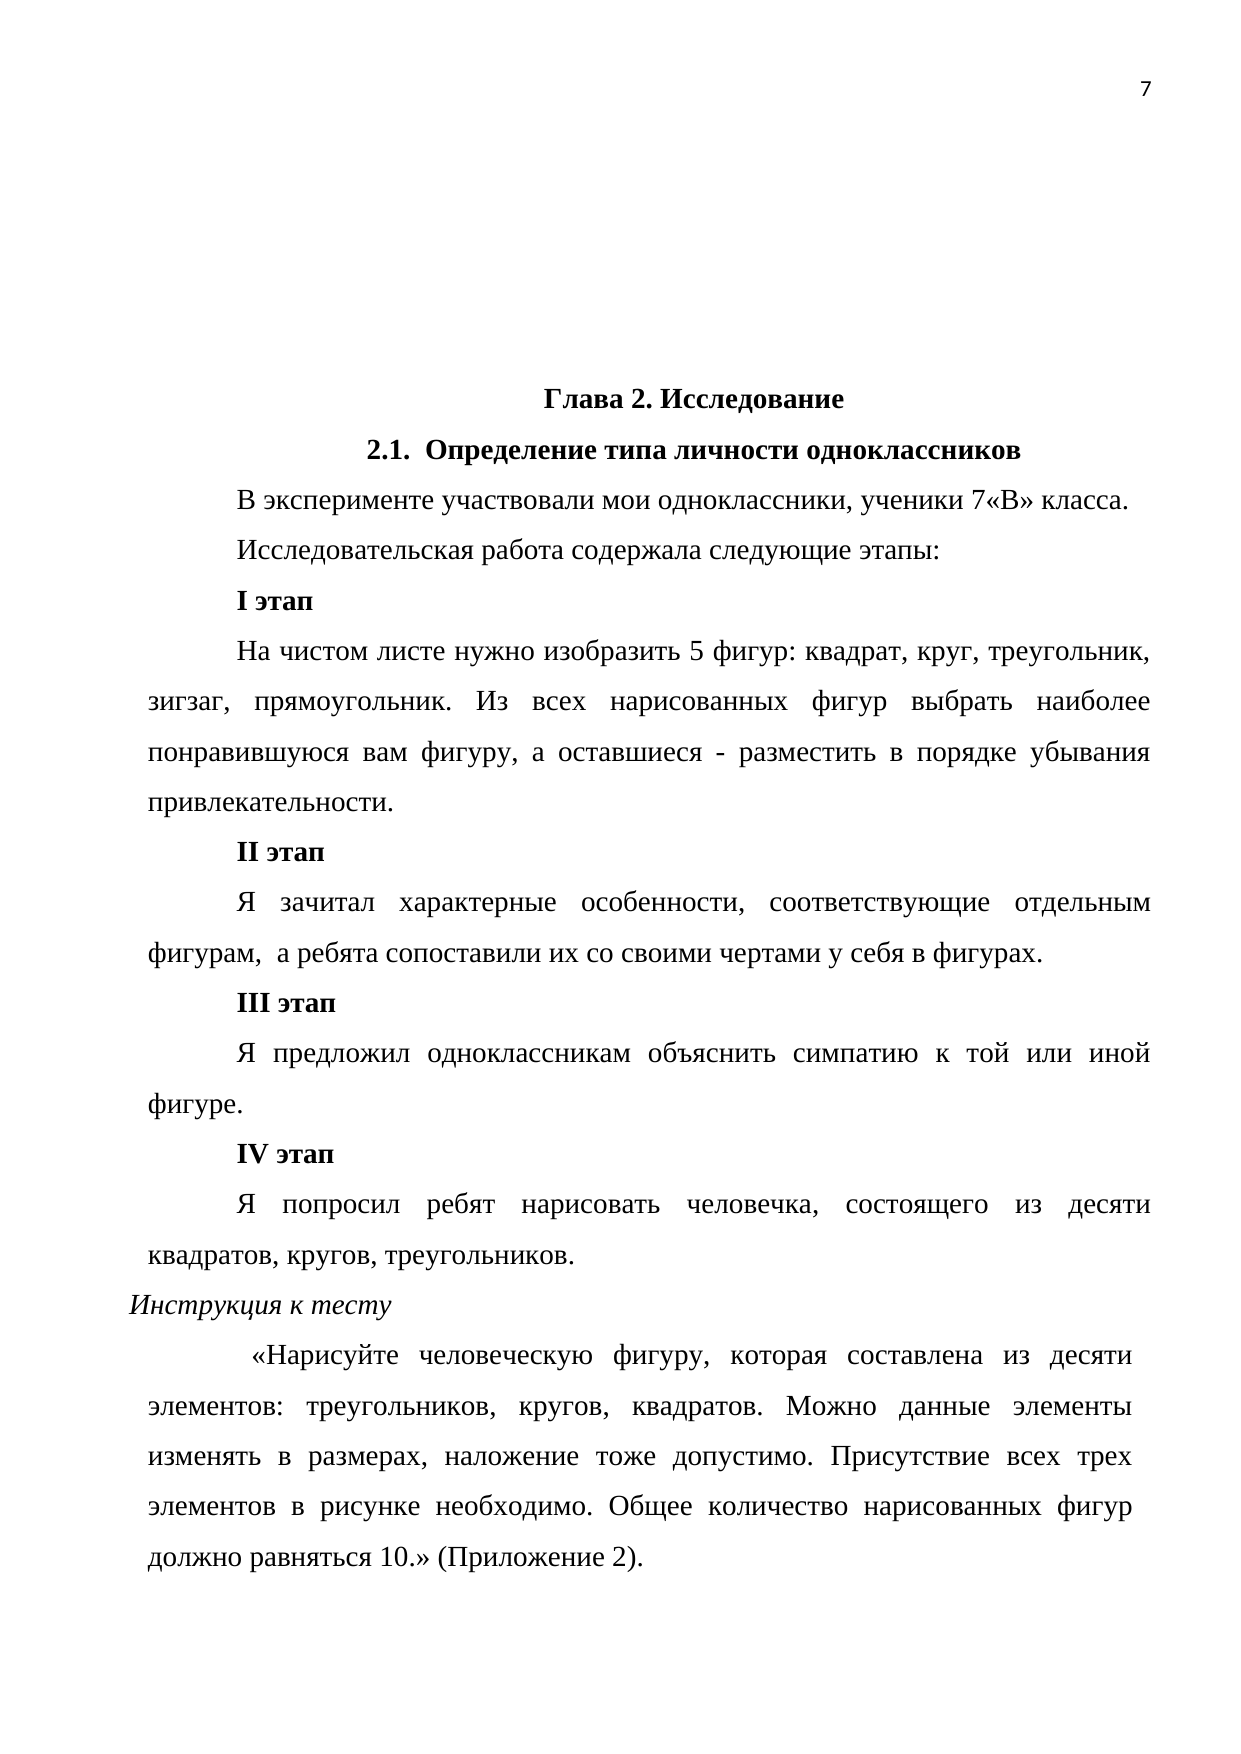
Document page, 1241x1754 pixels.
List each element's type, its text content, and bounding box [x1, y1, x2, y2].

text «Нарисуйте человеческую фигуру, которая составлена из десяти элементов: треугольников, кругов, квадратов. Можно данные элементы изменять в размерах, наложение тоже допустимо. Присутствие всех трех элементов в рисунке необходимо. Общее количество нарисованных фигур должно равняться 10.» (Приложение 2). [148, 1337, 1133, 1572]
text IV этап [148, 1136, 1152, 1170]
text II этап [148, 834, 1152, 868]
text В эксперименте участвовали мои одноклассники, ученики 7«В» класса. [148, 482, 1152, 516]
text Глава 2. Исследование [148, 381, 1152, 415]
text I этап [148, 583, 1152, 616]
text Исследовательская работа содержала следующие этапы: [148, 532, 1152, 566]
text Я попросил ребят нарисовать человечка, состоящего из десяти квадратов, кругов, треугольников. [148, 1186, 1152, 1270]
list 2.1. Определение типа личности одноклассников [148, 432, 1152, 465]
text Я зачитал характерные особенности, соответствующие отдельным фигурам, а ребята сопоставили их со своими чертами у себя в фигурах. [148, 884, 1152, 968]
text Инструкция к тесту [129, 1287, 1133, 1321]
text На чистом листе нужно изобразить 5 фигур: квадрат, круг, треугольник, зигзаг, прямоугольник. Из всех нарисованных фигур выбрать наиболее понравившуюся вам фигуру, а оставшиеся - разместить в порядке убывания привлекательности. [148, 633, 1152, 817]
text III этап [148, 985, 1152, 1019]
text Я предложил одноклассникам объяснить симпатию к той или иной фигуре. [148, 1036, 1152, 1119]
